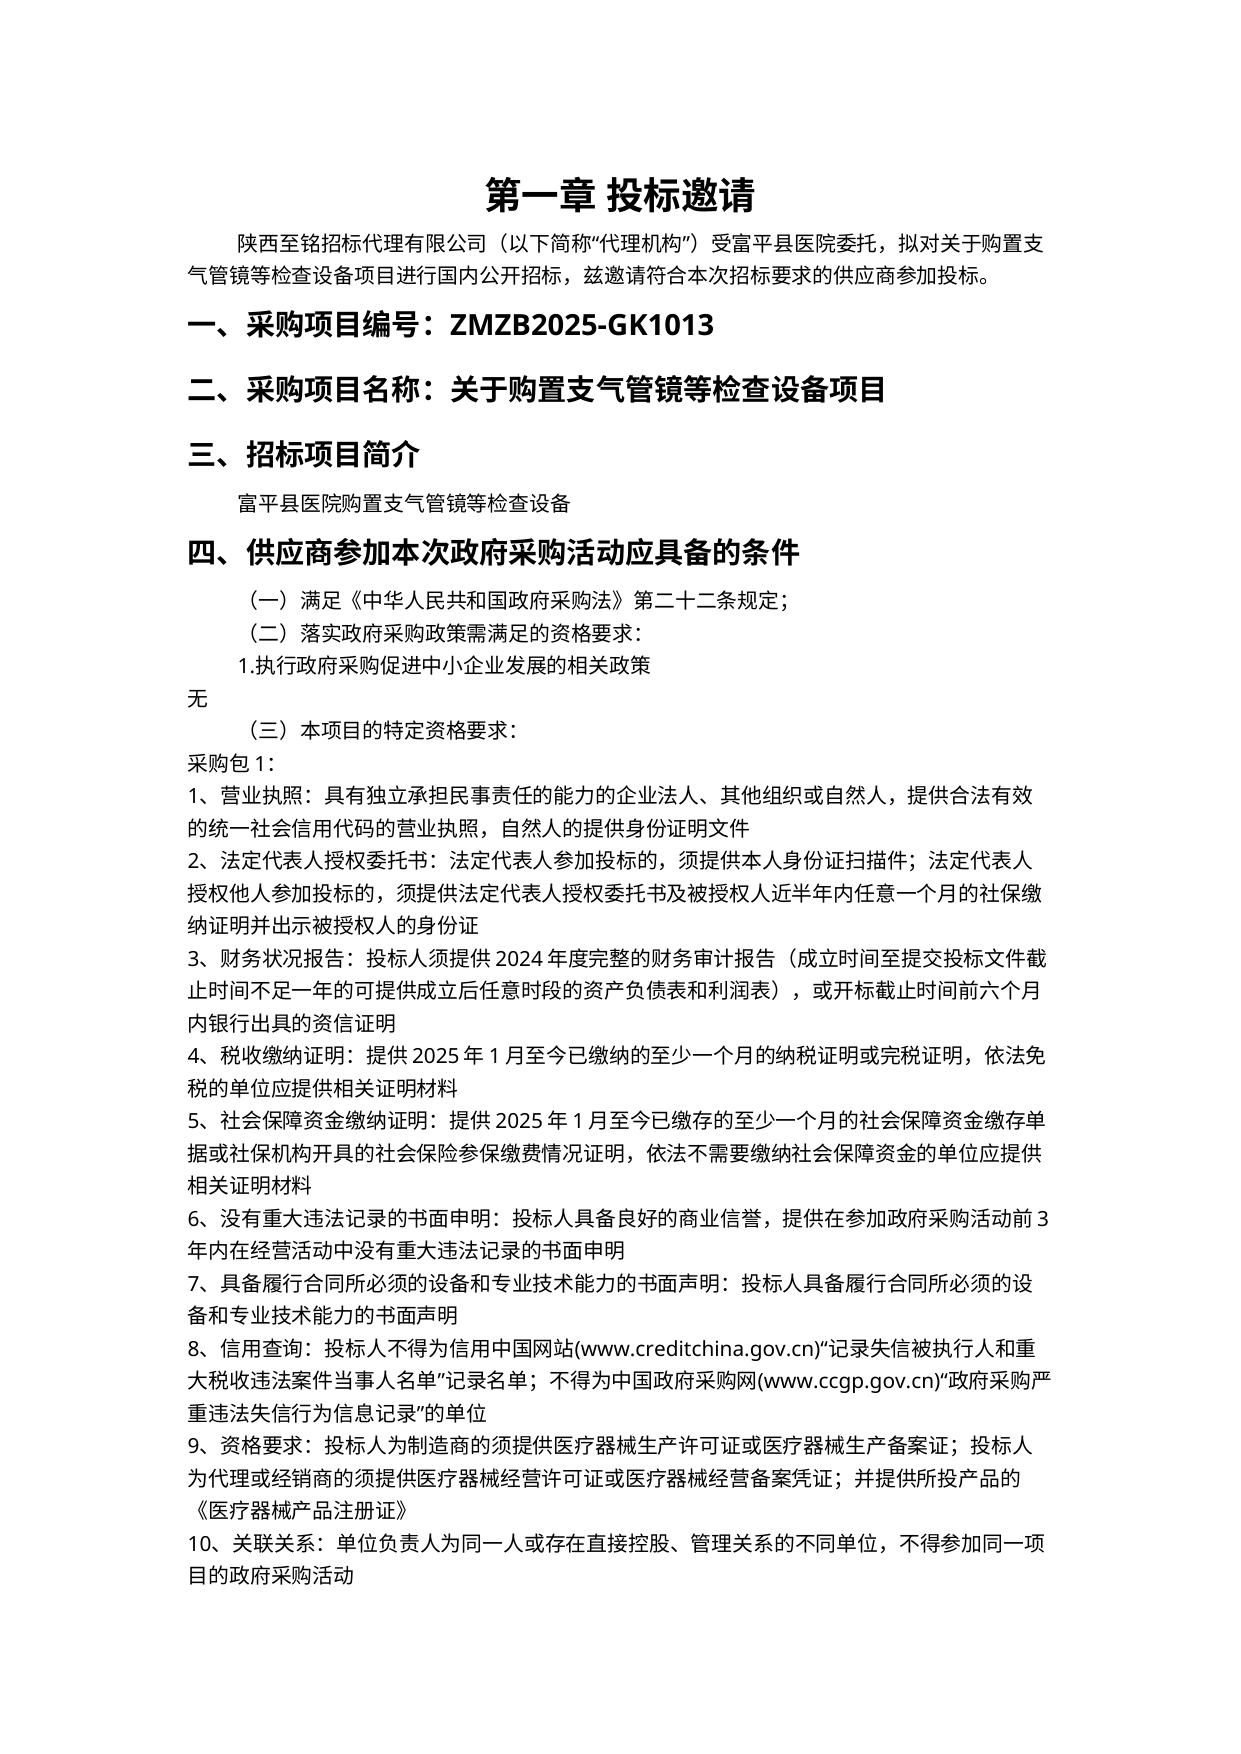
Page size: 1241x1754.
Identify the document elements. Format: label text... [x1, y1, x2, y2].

text 5、社会保障资金缴纳证明：提供2025年1月至今已缴存的至少一个月的社会保障资金缴存单据或社保机构开具的社会保险参保缴费情况证明，依法不需要缴纳社会保障资金的单位应提供相关证明材料 [187, 1104, 1053, 1202]
text 三、招标项目简介 [187, 422, 1053, 487]
text 7、具备履行合同所必须的设备和专业技术能力的书面声明：投标人具备履行合同所必须的设备和专业技术能力的书面声明 [187, 1267, 1053, 1332]
text 无 [187, 682, 1053, 714]
text 6、没有重大违法记录的书面申明：投标人具备良好的商业信誉，提供在参加政府采购活动前3年内在经营活动中没有重大违法记录的书面申明 [187, 1202, 1053, 1267]
text 10、关联关系：单位负责人为同一人或存在直接控股、管理关系的不同单位，不得参加同一项目的政府采购活动 [187, 1527, 1053, 1592]
text 二、采购项目名称：关于购置支气管镜等检查设备项目 [187, 357, 1053, 422]
text 3、财务状况报告：投标人须提供2024年度完整的财务审计报告（成立时间至提交投标文件截止时间不足一年的可提供成立后任意时段的资产负债表和利润表），或开标截止时间前六个月内银行出具的资信证明 [187, 942, 1053, 1039]
text 第一章 投标邀请 [187, 162, 1053, 227]
text 一、采购项目编号：ZMZB2025-GK1013 [187, 292, 1053, 357]
text （一）满足《中华人民共和国政府采购法》第二十二条规定； [187, 584, 1053, 617]
text 9、资格要求：投标人为制造商的须提供医疗器械生产许可证或医疗器械生产备案证；投标人为代理或经销商的须提供医疗器械经营许可证或医疗器械经营备案凭证；并提供所投产品的《医疗器械产品注册证》 [187, 1429, 1053, 1527]
text 8、信用查询：投标人不得为信用中国网站(www.creditchina.gov.cn)“记录失信被执行人和重大税收违法案件当事人名单”记录名单；不得为中国政府采购网(www.ccgp.gov.cn)“政府采购严重违法失信行为信息记录”的单位 [187, 1332, 1053, 1429]
text 2、法定代表人授权委托书：法定代表人参加投标的，须提供本人身份证扫描件；法定代表人授权他人参加投标的，须提供法定代表人授权委托书及被授权人近半年内任意一个月的社保缴纳证明并出示被授权人的身份证 [187, 844, 1053, 942]
text 四、供应商参加本次政府采购活动应具备的条件 [187, 519, 1053, 584]
text （三）本项目的特定资格要求： [187, 714, 1053, 747]
text （二）落实政府采购政策需满足的资格要求： [187, 617, 1053, 649]
text 采购包1： [187, 747, 1053, 779]
text 1、营业执照：具有独立承担民事责任的能力的企业法人、其他组织或自然人，提供合法有效的统一社会信用代码的营业执照，自然人的提供身份证明文件 [187, 779, 1053, 844]
text 1.执行政府采购促进中小企业发展的相关政策 [187, 649, 1053, 682]
text 4、税收缴纳证明：提供2025年1月至今已缴纳的至少一个月的纳税证明或完税证明，依法免税的单位应提供相关证明材料 [187, 1039, 1053, 1104]
text 富平县医院购置支气管镜等检查设备 [187, 487, 1053, 519]
text 陕西至铭招标代理有限公司（以下简称“代理机构”）受富平县医院委托，拟对关于购置支气管镜等检查设备项目进行国内公开招标，兹邀请符合本次招标要求的供应商参加投标。 [187, 227, 1053, 292]
